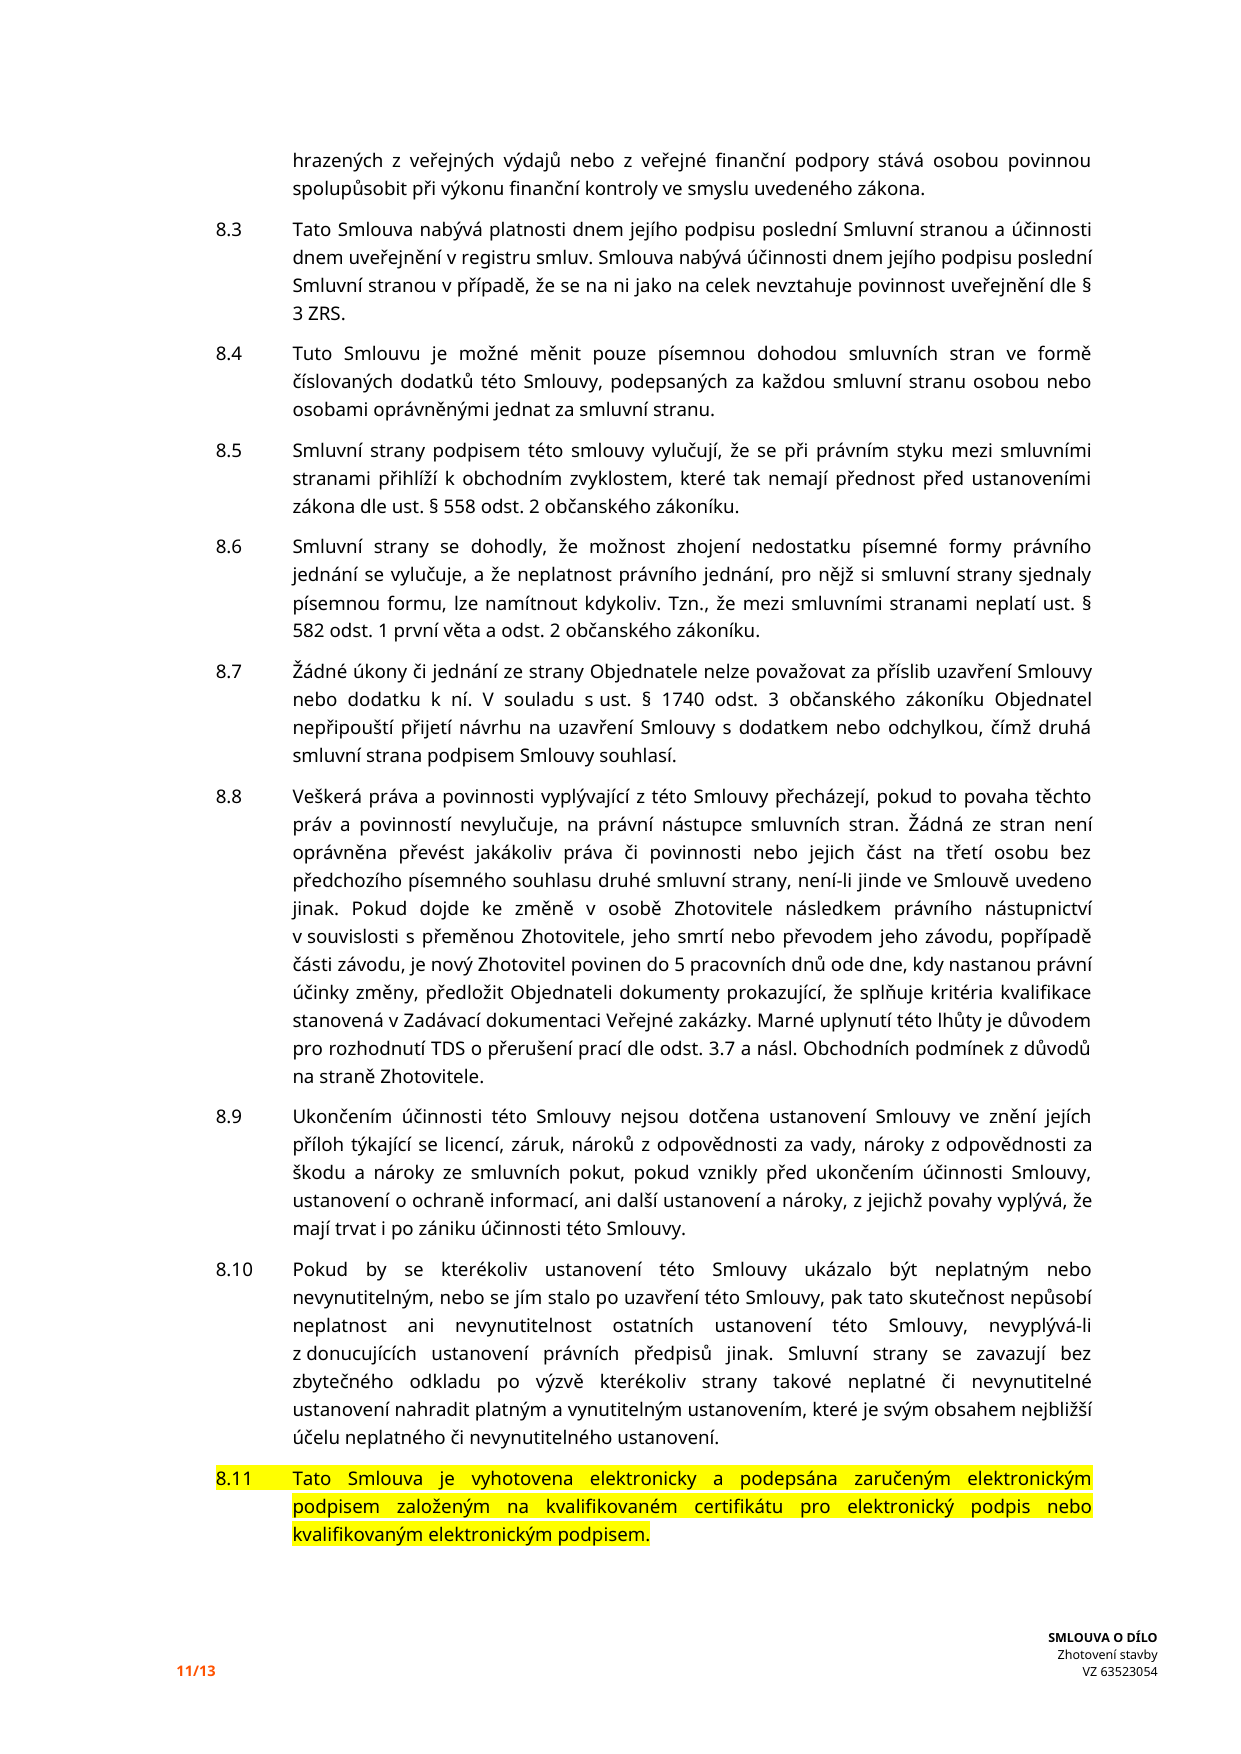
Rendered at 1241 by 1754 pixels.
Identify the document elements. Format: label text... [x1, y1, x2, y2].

text Pokud by se kterékoliv ustanovení této Smlouvy ukázalo být neplatným nebo nevynutitelným, nebo se jím stalo po uzavření této Smlouvy, pak tato skutečnost nepůsobí neplatnost ani nevynutitelnost ostatních ustanovení této Smlouvy, nevyplývá-li z donucujících ustanovení právních předpisů jinak. Smluvní strany se zavazují bez zbytečného odkladu po výzvě kterékoliv strany takové neplatné či nevynutitelné ustanovení nahradit platným a vynutitelným ustanovením, které je svým obsahem nejbližší účelu neplatného či nevynutitelného ustanovení. [216, 1256, 1093, 1450]
text Žádné úkony či jednání ze strany Objednatele nelze považovat za příslib uzavření Smlouvy nebo dodatku k ní. V souladu s ust. § 1740 odst. 3 občanského zákoníku Objednatel nepřipouští přijetí návrhu na uzavření Smlouvy s dodatkem nebo odchylkou, čímž druhá smluvní strana podpisem Smlouvy souhlasí. [216, 658, 1093, 768]
text Veškerá práva a povinnosti vyplývající z této Smlouvy přecházejí, pokud to povaha těchto práv a povinností nevylučuje, na právní nástupce smluvních stran. Žádná ze stran není oprávněna převést jakákoliv práva či povinnosti nebo jejich část na třetí osobu bez předchozího písemného souhlasu druhé smluvní strany, není-li jinde ve Smlouvě uvedeno jinak. Pokud dojde ke změně v osobě Zhotovitele následkem právního nástupnictví v souvislosti s přeměnou Zhotovitele, jeho smrtí nebo převodem jeho závodu, popřípadě části závodu, je nový Zhotovitel povinen do 5 pracovních dnů ode dne, kdy nastanou právní účinky změny, předložit Objednateli dokumenty prokazující, že splňuje kritéria kvalifikace stanovená v Zadávací dokumentaci Veřejné zakázky. Marné uplynutí této lhůty je důvodem pro rozhodnutí TDS o přerušení prací dle odst. 3.7 a násl. Obchodních podmínek z důvodů na straně Zhotovitele. [216, 783, 1093, 1089]
text Ukončením účinnosti této Smlouvy nejsou dotčena ustanovení Smlouvy ve znění jejích příloh týkající se licencí, záruk, nároků z odpovědnosti za vady, nároky z odpovědnosti za škodu a nároky ze smluvních pokut, pokud vznikly před ukončením účinnosti Smlouvy, ustanovení o ochraně informací, ani další ustanovení a nároky, z jejichž povahy vyplývá, že mají trvat i po zániku účinnosti této Smlouvy. [216, 1104, 1093, 1241]
text Tuto Smlouvu je možné měnit pouze písemnou dohodou smluvních stran ve formě číslovaných dodatků této Smlouvy, podepsaných za každou smluvní stranu osobou nebo osobami oprávněnými jednat za smluvní stranu. [216, 341, 1093, 422]
text Tato Smlouva nabývá platnosti dnem jejího podpisu poslední Smluvní stranou a účinnosti dnem uveřejnění v registru smluv. Smlouva nabývá účinnosti dnem jejího podpisu poslední Smluvní stranou v případě, že se na ni jako na celek nevztahuje povinnost uveřejnění dle § 3 ZRS. [216, 216, 1093, 326]
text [216, 147, 1093, 201]
text Tato Smlouva je vyhotovena elektronicky a podepsána zaručeným elektronickým podpisem založeným na kvalifikovaném certifikátu pro elektronický podpis nebo kvalifikovaným elektronickým podpisem. [216, 1490, 1093, 1546]
text Smluvní strany podpisem této smlouvy vylučují, že se při právním styku mezi smluvními stranami přihlíží k obchodním zvyklostem, které tak nemají přednost před ustanoveními zákona dle ust. § 558 odst. 2 občanského zákoníku. [216, 437, 1093, 519]
text Smluvní strany se dohodly, že možnost zhojení nedostatku písemné formy právního jednání se vylučuje, a že neplatnost právního jednání, pro nějž si smluvní strany sjednaly písemnou formu, lze namítnout kdykoliv. Tzn., že mezi smluvními stranami neplatí ust. § 582 odst. 1 první věta a odst. 2 občanského zákoníku. [216, 534, 1093, 643]
